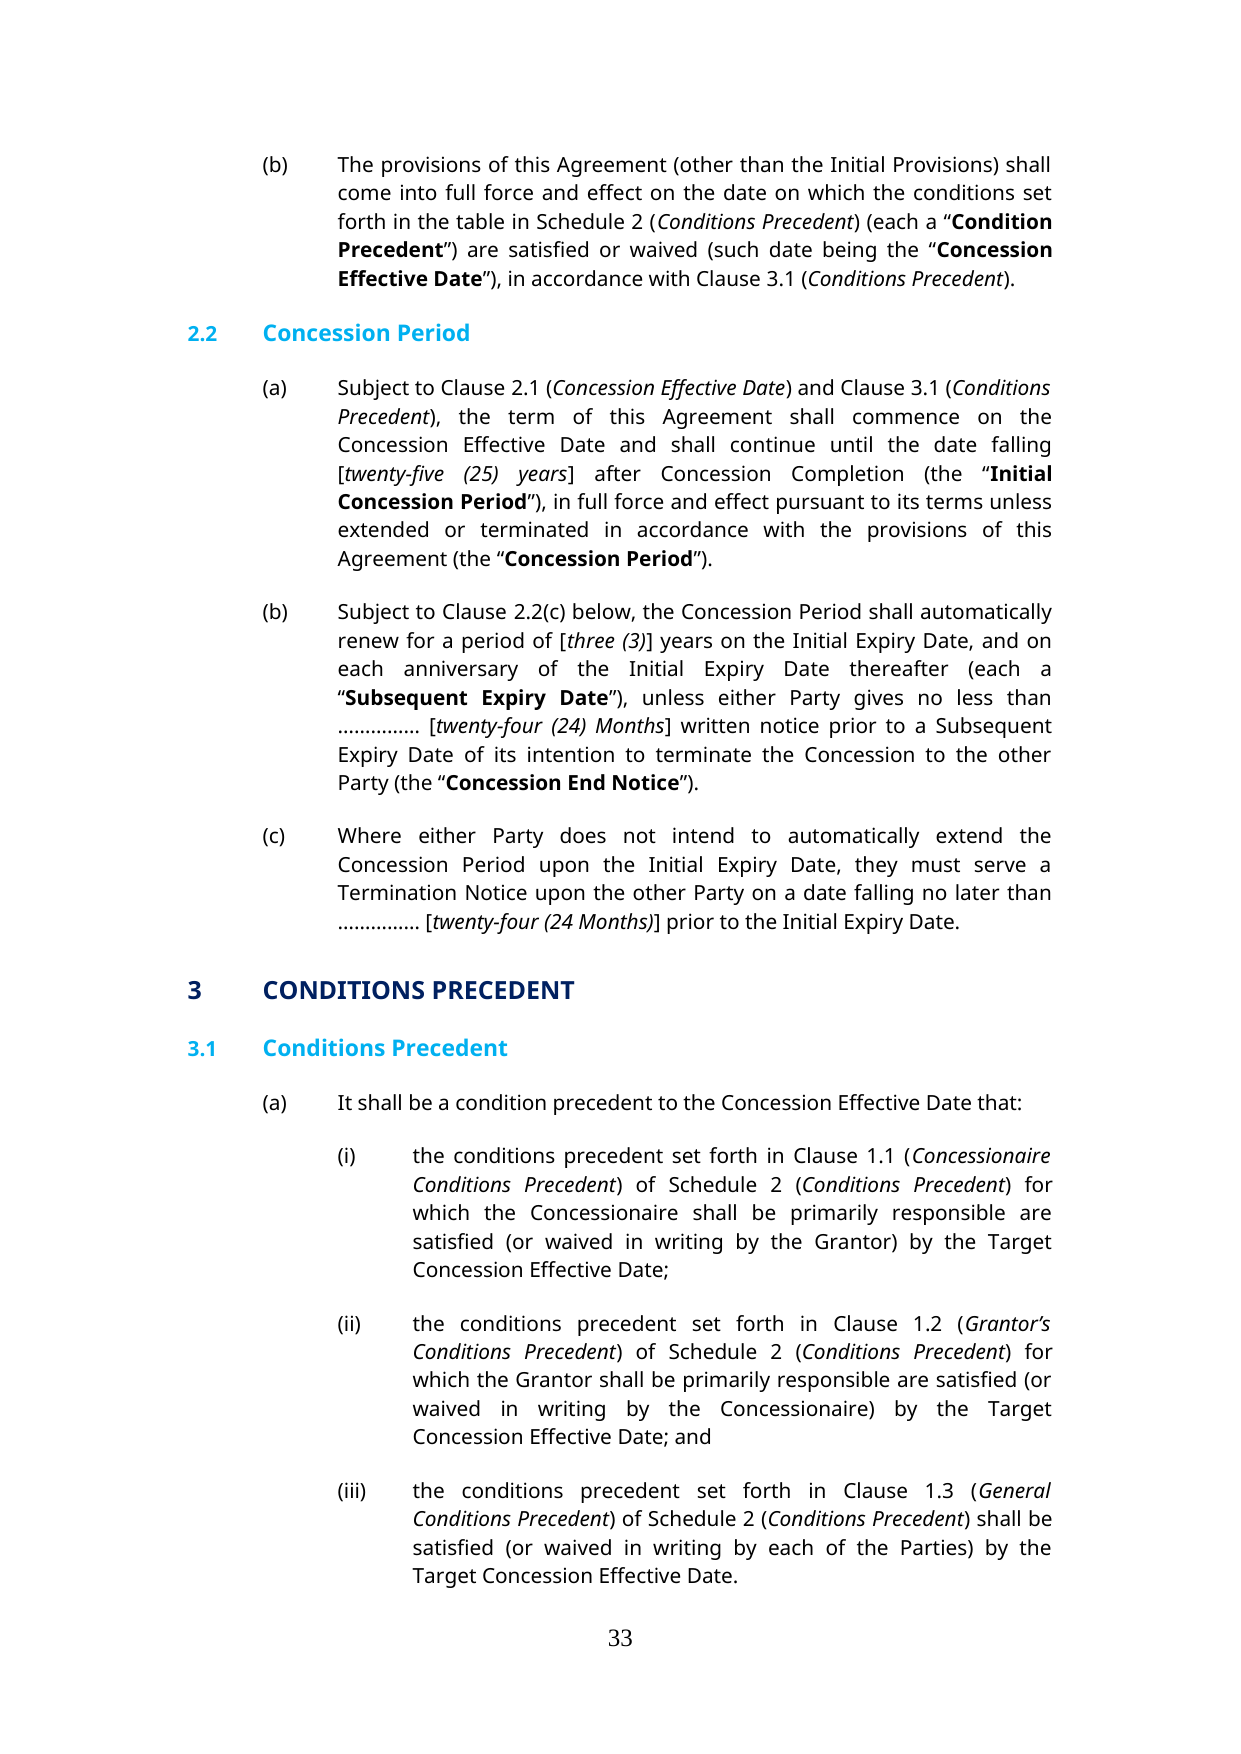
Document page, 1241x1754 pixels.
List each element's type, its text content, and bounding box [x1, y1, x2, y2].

subtitle Concession Period [187, 317, 1053, 348]
text Where either Party does not intend to automatically extend the Concession Period upon the Initial Expiry Date, they must serve a Termination Notice upon the other Party on a date falling no later than …………… [twenty-four (24 Months)] prior to the Initial Expiry Date. [262, 822, 1053, 935]
subtitle Conditions Precedent [187, 1032, 1053, 1063]
list It shall be a condition precedent to the Concession Effective Date that: [262, 1088, 1053, 1117]
subtitle Conditions Precedent [187, 973, 1053, 1007]
text the conditions precedent set forth in Clause 1.1 (Concessionaire Conditions Precedent) of Schedule 2 (Conditions Precedent) for which the Concessionaire shall be primarily responsible are satisfied (or waived in writing by the Grantor) by the Target Concession Effective Date; [337, 1142, 1053, 1284]
list Subject to Clause 2.1 (Concession Effective Date) and Clause 3.1 (Conditions Precedent), the term of this Agreement shall commence on the Concession Effective Date and shall continue until the date falling [twenty-five (25) years] after Concession Completion (the “Initial Concession Period”), in full force and effect pursuant to its terms unless extended or terminated in accordance with the provisions of this Agreement (the “Concession Period”). [262, 373, 1053, 572]
text Subject to Clause 2.2(c) below, the Concession Period shall automatically renew for a period of [three (3)] years on the Initial Expiry Date, and on each anniversary of the Initial Expiry Date thereafter (each a “Subsequent Expiry Date”), unless either Party gives no less than …………… [twenty-four (24) Months] written notice prior to a Subsequent Expiry Date of its intention to terminate the Concession to the other Party (the “Concession End Notice”). [262, 597, 1053, 797]
text The provisions of this Agreement (other than the Initial Provisions) shall come into full force and effect on the date on which the conditions set forth in the table in Schedule 2 (Conditions Precedent) (each a “Condition Precedent”) are satisfied or waived (such date being the “Concession Effective Date”), in accordance with Clause 3.1 (Conditions Precedent). [262, 150, 1053, 292]
text the conditions precedent set forth in Clause 1.3 (General Conditions Precedent) of Schedule 2 (Conditions Precedent) shall be satisfied (or waived in writing by each of the Parties) by the Target Concession Effective Date. [337, 1476, 1053, 1590]
text the conditions precedent set forth in Clause 1.2 (Grantor’s Conditions Precedent) of Schedule 2 (Conditions Precedent) for which the Grantor shall be primarily responsible are satisfied (or waived in writing by the Concessionaire) by the Target Concession Effective Date; and [337, 1309, 1053, 1451]
